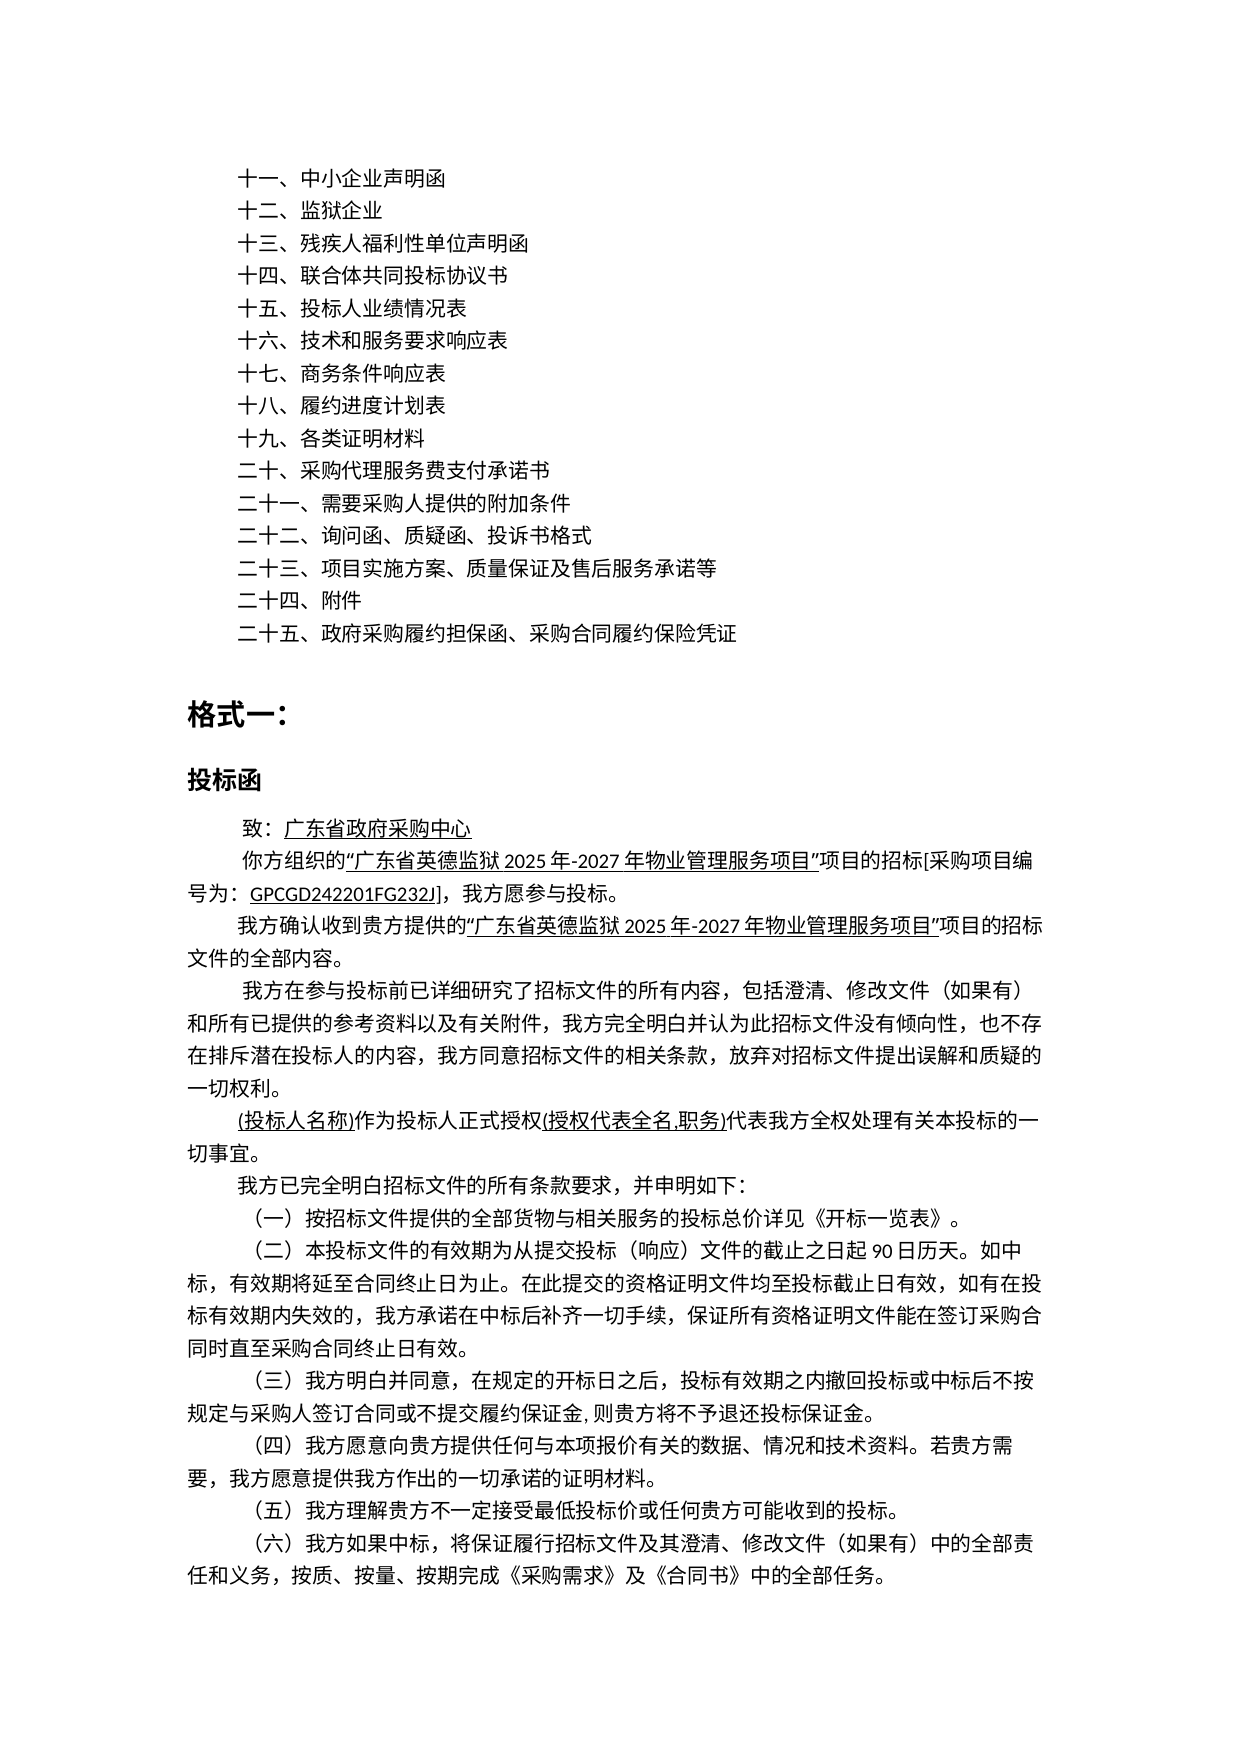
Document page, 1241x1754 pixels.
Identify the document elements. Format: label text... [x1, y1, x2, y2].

text （四）我方愿意向贵方提供任何与本项报价有关的数据、情况和技术资料。若贵方需要，我方愿意提供我方作出的一切承诺的证明材料。 [187, 1429, 1053, 1494]
text （三）我方明白并同意，在规定的开标日之后，投标有效期之内撤回投标或中标后不按规定与采购人签订合同或不提交履约保证金, 则贵方将不予退还投标保证金。 [187, 1364, 1053, 1429]
text 二十三、项目实施方案、质量保证及售后服务承诺等 [187, 552, 1053, 584]
text 十九、各类证明材料 [187, 422, 1053, 454]
text 十二、监狱企业 [187, 194, 1053, 227]
text 你方组织的“广东省英德监狱2025年-2027年物业管理服务项目”项目的招标[采购项目编号为：GPCGD242201FG232J]，我方愿参与投标。 [187, 844, 1053, 909]
text 二十五、政府采购履约担保函、采购合同履约保险凭证 [187, 617, 1053, 649]
text 二十二、询问函、质疑函、投诉书格式 [187, 519, 1053, 552]
text (投标人名称)作为投标人正式授权(授权代表全名,职务)代表我方全权处理有关本投标的一切事宜。 [187, 1104, 1053, 1169]
text 十三、残疾人福利性单位声明函 [187, 227, 1053, 259]
text 十四、联合体共同投标协议书 [187, 259, 1053, 292]
text 十七、商务条件响应表 [187, 357, 1053, 389]
text 二十四、附件 [187, 584, 1053, 617]
text 我方确认收到贵方提供的“广东省英德监狱2025年-2027年物业管理服务项目”项目的招标文件的全部内容。 [187, 909, 1053, 974]
text 我方在参与投标前已详细研究了招标文件的所有内容，包括澄清、修改文件（如果有）和所有已提供的参考资料以及有关附件，我方完全明白并认为此招标文件没有倾向性，也不存在排斥潜在投标人的内容，我方同意招标文件的相关条款，放弃对招标文件提出误解和质疑的一切权利。 [187, 974, 1053, 1104]
text 二十、采购代理服务费支付承诺书 [187, 454, 1053, 487]
text 十五、投标人业绩情况表 [187, 292, 1053, 324]
text （六）我方如果中标，将保证履行招标文件及其澄清、修改文件（如果有）中的全部责任和义务，按质、按量、按期完成《采购需求》及《合同书》中的全部任务。 [187, 1527, 1053, 1592]
text 二十一、需要采购人提供的附加条件 [187, 487, 1053, 519]
text （一）按招标文件提供的全部货物与相关服务的投标总价详见《开标一览表》。 [187, 1202, 1053, 1234]
text 致：广东省政府采购中心 [187, 812, 1053, 844]
text 十一、中小企业声明函 [187, 162, 1053, 194]
text 格式一： [187, 682, 1053, 747]
text 投标函 [187, 747, 1053, 812]
text 我方已完全明白招标文件的所有条款要求，并申明如下： [187, 1169, 1053, 1202]
text （二）本投标文件的有效期为从提交投标（响应）文件的截止之日起90日历天。如中标，有效期将延至合同终止日为止。在此提交的资格证明文件均至投标截止日有效，如有在投标有效期内失效的，我方承诺在中标后补齐一切手续，保证所有资格证明文件能在签订采购合同时直至采购合同终止日有效。 [187, 1234, 1053, 1364]
text （五）我方理解贵方不一定接受最低投标价或任何贵方可能收到的投标。 [187, 1494, 1053, 1527]
text 十八、履约进度计划表 [187, 389, 1053, 422]
text 十六、技术和服务要求响应表 [187, 324, 1053, 357]
